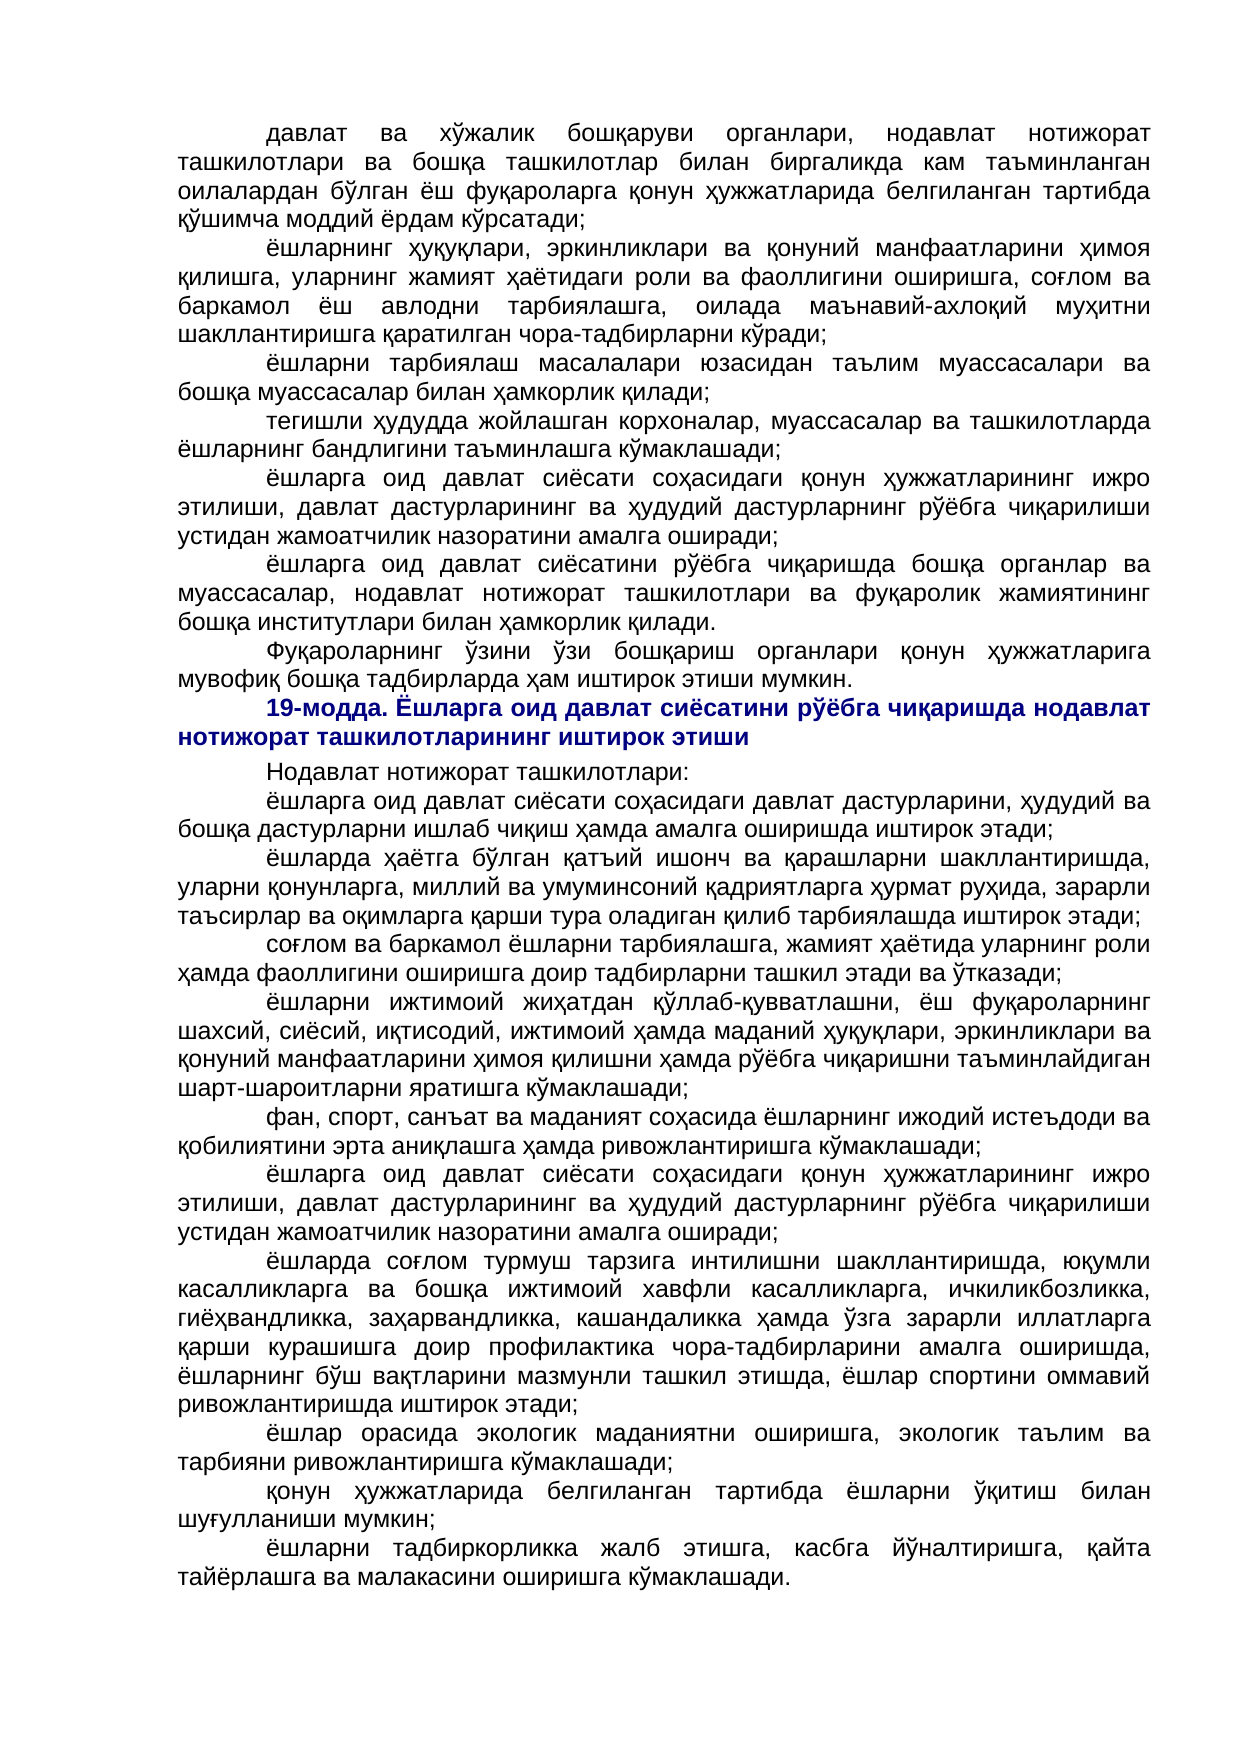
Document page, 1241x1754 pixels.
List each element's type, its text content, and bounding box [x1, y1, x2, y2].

text ёшларни тадбиркорликка жалб этишга, касбга йўналтиришга, қайта тайёрлашга ва малакасини оширишга кўмаклашади. [177, 1533, 1152, 1591]
text Фуқароларнинг ўзини ўзи бошқариш органлари қонун ҳужжатларига мувофиқ бошқа тадбирларда ҳам иштирок этиши мумкин. [177, 636, 1152, 693]
text ёшларга оид давлат сиёсати соҳасидаги давлат дастурларини, ҳудудий ва бошқа дастурларни ишлаб чиқиш ҳамда амалга оширишда иштирок этади; [177, 786, 1152, 843]
text тегишли ҳудудда жойлашган корхоналар, муассасалар ва ташкилотларда ёшларнинг бандлигини таъминлашга кўмаклашади; [177, 406, 1152, 463]
text ёшларни тарбиялаш масалалари юзасидан таълим муассасалари ва бошқа муассасалар билан ҳамкорлик қилади; [177, 348, 1152, 406]
text соғлом ва баркамол ёшларни тарбиялашга, жамият ҳаётида уларнинг роли ҳамда фаоллигини оширишга доир тадбирларни ташкил этади ва ўтказади; [177, 929, 1152, 987]
text ёшлар орасида экологик маданиятни оширишга, экологик таълим ва тарбияни ривожлантиришга кўмаклашади; [177, 1418, 1152, 1476]
text ёшларни ижтимоий жиҳатдан қўллаб-қувватлашни, ёш фуқароларнинг шахсий, сиёсий, иқтисодий, ижтимоий ҳамда маданий ҳуқуқлари, эркинликлари ва қонуний манфаатларини ҳимоя қилишни ҳамда рўёбга чиқаришни таъминлайдиган шарт-шароитларни яратишга кўмаклашади; [177, 987, 1152, 1102]
text ёшларга оид давлат сиёсати соҳасидаги қонун ҳужжатларининг ижро этилиши, давлат дастурларининг ва ҳудудий дастурларнинг рўёбга чиқарилиши устидан жамоатчилик назоратини амалга оширади; [177, 1159, 1152, 1246]
text давлат ва хўжалик бошқаруви органлари, нодавлат нотижорат ташкилотлари ва бошқа ташкилотлар билан биргаликда кам таъминланган оилалардан бўлган ёш фуқароларга қонун ҳужжатларида белгиланган тартибда қўшимча моддий ёрдам кўрсатади; [177, 118, 1152, 233]
text қонун ҳужжатларида белгиланган тартибда ёшларни ўқитиш билан шуғулланиши мумкин; [177, 1476, 1152, 1533]
text ёшларда ҳаётга бўлган қатъий ишонч ва қарашларни шакллантиришда, уларни қонунларга, миллий ва умуминсоний қадриятларга ҳурмат руҳида, зарарли таъсирлар ва оқимларга қарши тура оладиган қилиб тарбиялашда иштирок этади; [177, 843, 1152, 929]
text Нодавлат нотижорат ташкилотлари: [177, 757, 1152, 786]
text ёшларга оид давлат сиёсатини рўёбга чиқаришда бошқа органлар ва муассасалар, нодавлат нотижорат ташкилотлари ва фуқаролик жамиятининг бошқа институтлари билан ҳамкорлик қилади. [177, 549, 1152, 636]
text фан, спорт, санъат ва маданият соҳасида ёшларнинг ижодий истеъдоди ва қобилиятини эрта аниқлашга ҳамда ривожлантиришга кўмаклашади; [177, 1102, 1152, 1159]
text 19-модда. Ёшларга оид давлат сиёсатини рўёбга чиқаришда нодавлат нотижорат ташкилотларининг иштирок этиши [177, 693, 1152, 751]
text ёшларнинг ҳуқуқлари, эркинликлари ва қонуний манфаатларини ҳимоя қилишга, уларнинг жамият ҳаётидаги роли ва фаоллигини оширишга, соғлом ва баркамол ёш авлодни тарбиялашга, оилада маънавий-ахлоқий муҳитни шакллантиришга қаратилган чора-тадбирларни кўради; [177, 233, 1152, 348]
text ёшларга оид давлат сиёсати соҳасидаги қонун ҳужжатларининг ижро этилиши, давлат дастурларининг ва ҳудудий дастурларнинг рўёбга чиқарилиши устидан жамоатчилик назоратини амалга оширади; [177, 463, 1152, 549]
text ёшларда соғлом турмуш тарзига интилишни шакллантиришда, юқумли касалликларга ва бошқа ижтимоий хавфли касалликларга, ичкиликбозликка, гиёҳвандликка, заҳарвандликка, кашандаликка ҳамда ўзга зарарли иллатларга қарши курашишга доир профилактика чора-тадбирларини амалга оширишда, ёшларнинг бўш вақтларини мазмунли ташкил этишда, ёшлар спортини оммавий ривожлантиришда иштирок этади; [177, 1246, 1152, 1418]
